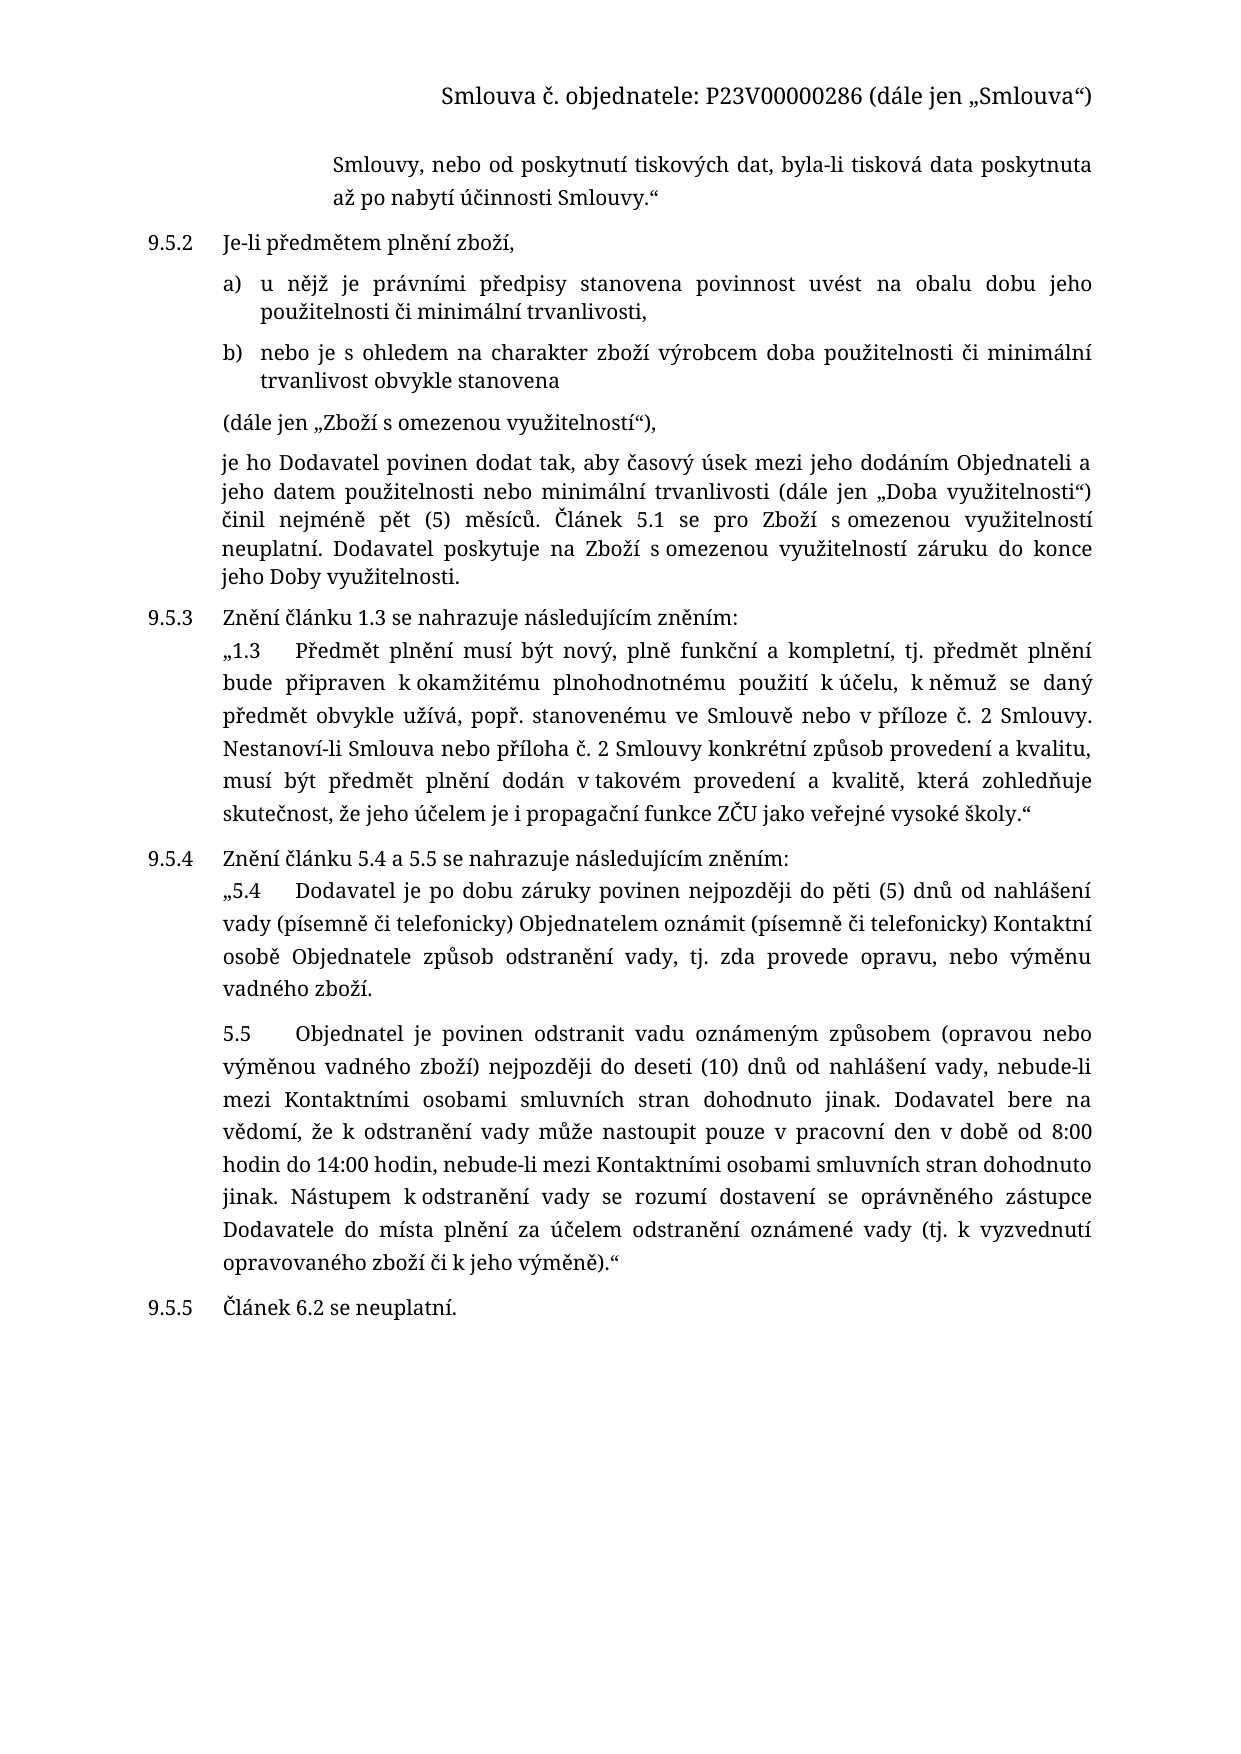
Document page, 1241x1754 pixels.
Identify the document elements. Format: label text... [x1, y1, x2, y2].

list Znění článku 5.4 a 5.5 se nahrazuje následujícím zněním: [148, 844, 1093, 872]
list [295, 150, 1093, 211]
list u nějž je právními předpisy stanovena povinnost uvést na obalu dobu jeho použitelnosti či minimální trvanlivosti, [223, 269, 1093, 326]
list 5.5 Objednatel je povinen odstranit vadu oznámeným způsobem (opravou nebo výměnou vadného zboží) nejpozději do deseti (10) dnů od nahlášení vady, nebude-li mezi Kontaktními osobami smluvních stran dohodnuto jinak. Dodavatel bere na vědomí, že k odstranění vady může nastoupit pouze v pracovní den v době od 8:00 hodin do 14:00 hodin, nebude-li mezi Kontaktními osobami smluvních stran dohodnuto jinak. Nástupem k odstranění vady se rozumí dostavení se oprávněného zástupce Dodavatele do místa plnění za účelem odstranění oznámené vady (tj. k vyzvednutí opravovaného zboží či k jeho výměně).“ [223, 1019, 1093, 1276]
list Je-li předmětem plnění zboží, [148, 228, 1093, 256]
list nebo je s ohledem na charakter zboží výrobcem doba použitelnosti či minimální trvanlivost obvykle stanovena [223, 338, 1093, 395]
text je ho Dodavatel povinen dodat tak, aby časový úsek mezi jeho dodáním Objednateli a jeho datem použitelnosti nebo minimální trvanlivosti (dále jen „Doba využitelnosti“) činil nejméně pět (5) měsíců. Článek 5.1 se pro Zboží s omezenou využitelností neuplatní. Dodavatel poskytuje na Zboží s omezenou využitelností záruku do konce jeho Doby využitelnosti. [221, 448, 1093, 591]
list „5.4 Dodavatel je po dobu záruky povinen nejpozději do pěti (5) dnů od nahlášení vady (písemně či telefonicky) Objednatelem oznámit (písemně či telefonicky) Kontaktní osobě Objednatele způsob odstranění vady, tj. zda provede opravu, nebo výměnu vadného zboží. [223, 877, 1093, 1003]
list „1.3 Předmět plnění musí být nový, plně funkční a kompletní, tj. předmět plnění bude připraven k okamžitému plnohodnotnému použití k účelu, k němuž se daný předmět obvykle užívá, popř. stanovenému ve Smlouvě nebo v příloze č. 2 Smlouvy. Nestanoví-li Smlouva nebo příloha č. 2 Smlouvy konkrétní způsob provedení a kvalitu, musí být předmět plnění dodán v takovém provedení a kvalitě, která zohledňuje skutečnost, že jeho účelem je i propagační funkce ZČU jako veřejné vysoké školy.“ [223, 636, 1093, 827]
list Článek 6.2 se neuplatní. [148, 1293, 1093, 1321]
text (dále jen „Zboží s omezenou využitelností“), [223, 408, 1093, 436]
list Znění článku 1.3 se nahrazuje následujícím zněním: [148, 603, 1093, 632]
